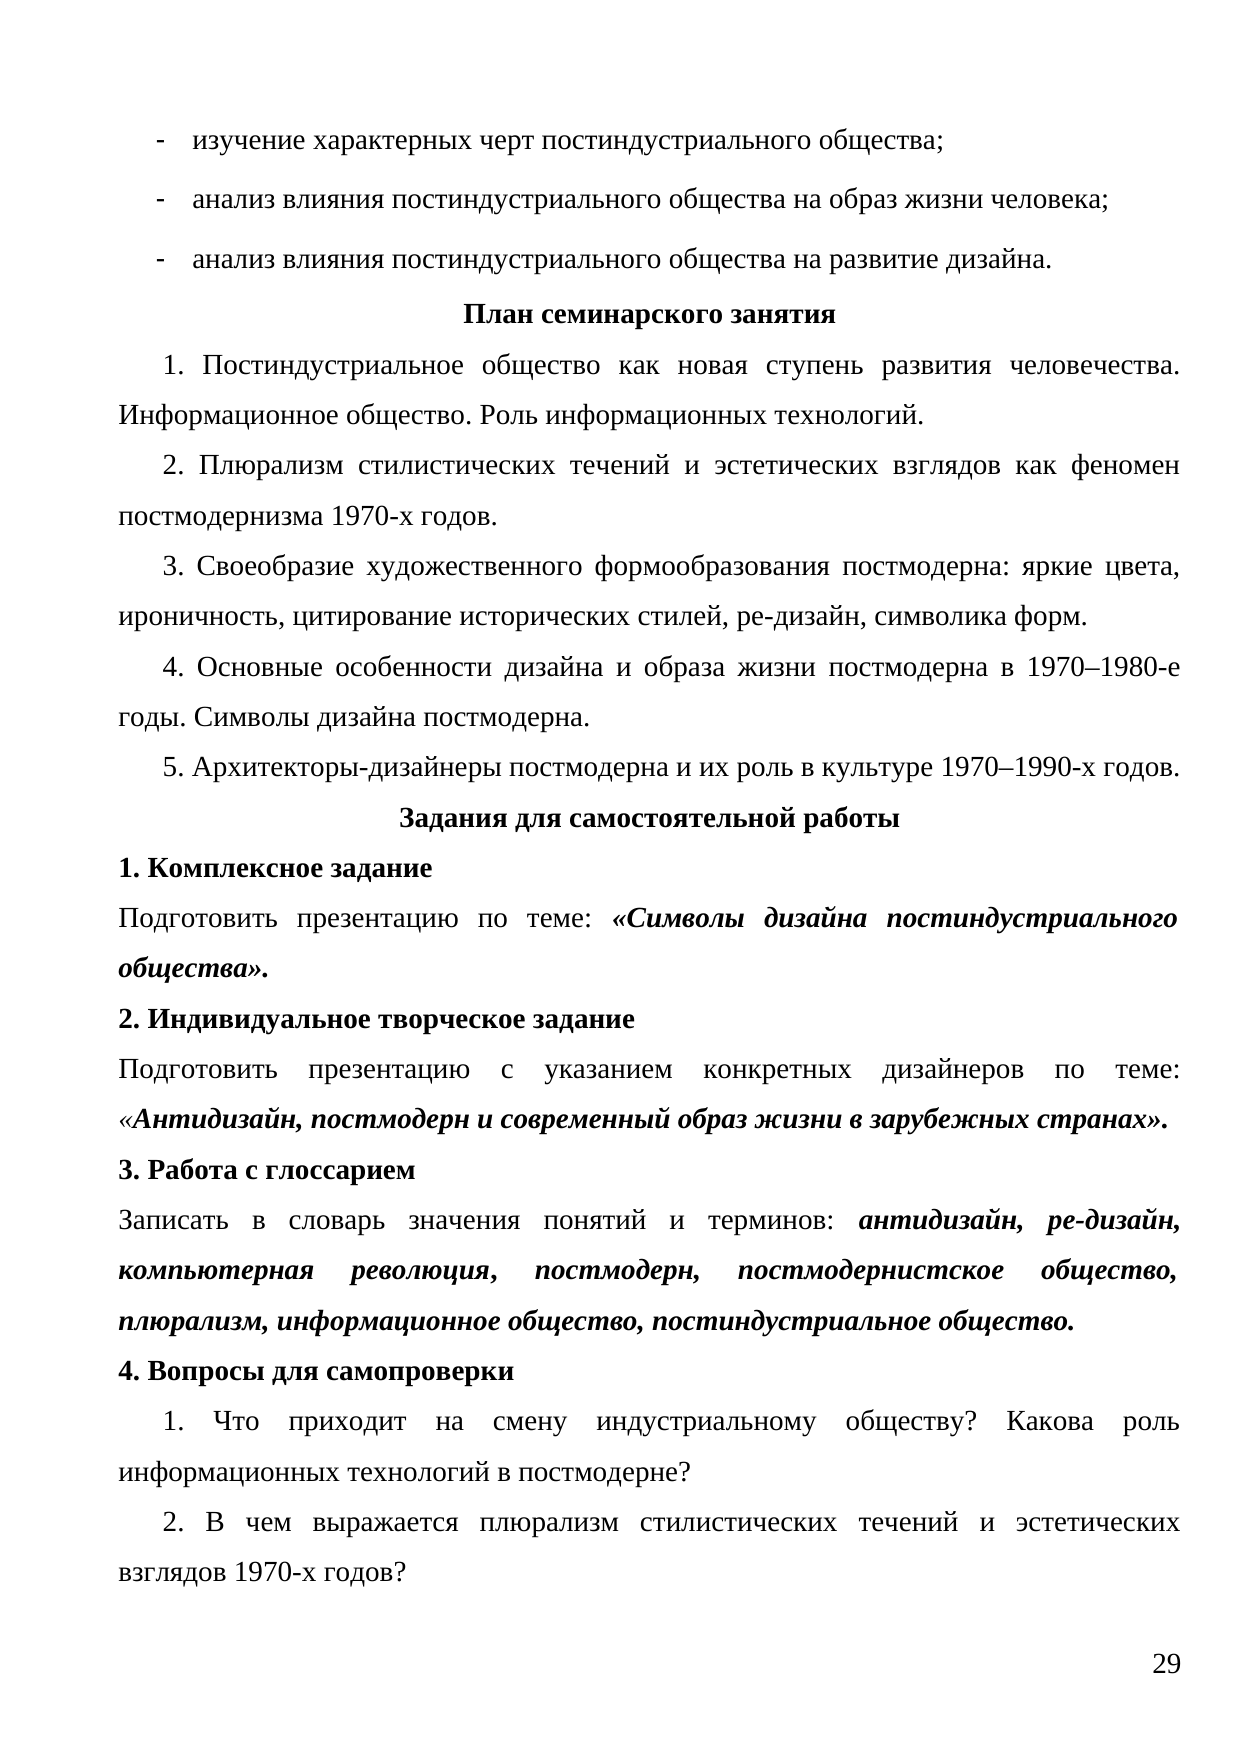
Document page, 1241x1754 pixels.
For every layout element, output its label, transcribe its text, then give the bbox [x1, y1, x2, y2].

text 1. Что приходит на смену индустриальному обществу? Какова роль информационных технологий в постмодерне? [118, 1403, 1181, 1487]
text Подготовить презентацию с указанием конкретных дизайнеров по теме: «Антидизайн, постмодерн и современный образ жизни в зарубежных странах». [118, 1051, 1181, 1135]
text 4. Вопросы для самопроверки [118, 1353, 1181, 1387]
text Подготовить презентацию по теме: «Символы дизайна постиндустриального общества». [118, 900, 1181, 984]
text Задания для самостоятельной работы [118, 800, 1181, 833]
text 3. Своеобразие художественного формообразования постмодерна: яркие цвета, ироничность, цитирование исторических стилей, ре-дизайн, символика форм. [118, 548, 1181, 632]
text 1. Комплексное задание [118, 850, 1181, 883]
text 2. Индивидуальное творческое задание [118, 1001, 1181, 1034]
text 3. Работа с глоссарием [118, 1152, 1181, 1185]
text 2. В чем выражается плюрализм стилистических течений и эстетических взглядов 1970-х годов? [118, 1504, 1181, 1588]
text 4. Основные особенности дизайна и образа жизни постмодерна в 1970–1980-е годы. Символы дизайна постмодерна. [118, 649, 1181, 733]
list изучение характерных черт постиндустриального общества; [118, 118, 1181, 158]
text 5. Архитекторы-дизайнеры постмодерна и их роль в культуре 1970–1990-х годов. [118, 749, 1181, 783]
text Записать в словарь значения понятий и терминов: антидизайн, ре-дизайн, компьютерная революция, постмодерн, постмодернистское общество, плюрализм, информационное общество, постиндустриальное общество. [118, 1202, 1181, 1336]
list анализ влияния постиндустриального общества на образ жизни человека; [118, 178, 1181, 217]
text План семинарского занятия [118, 297, 1181, 330]
text 2. Плюрализм стилистических течений и эстетических взглядов как феномен постмодернизма 1970-х годов. [118, 447, 1181, 531]
text 1. Постиндустриальное общество как новая ступень развития человечества. Информационное общество. Роль информационных технологий. [118, 347, 1181, 431]
list анализ влияния постиндустриального общества на развитие дизайна. [118, 237, 1181, 277]
